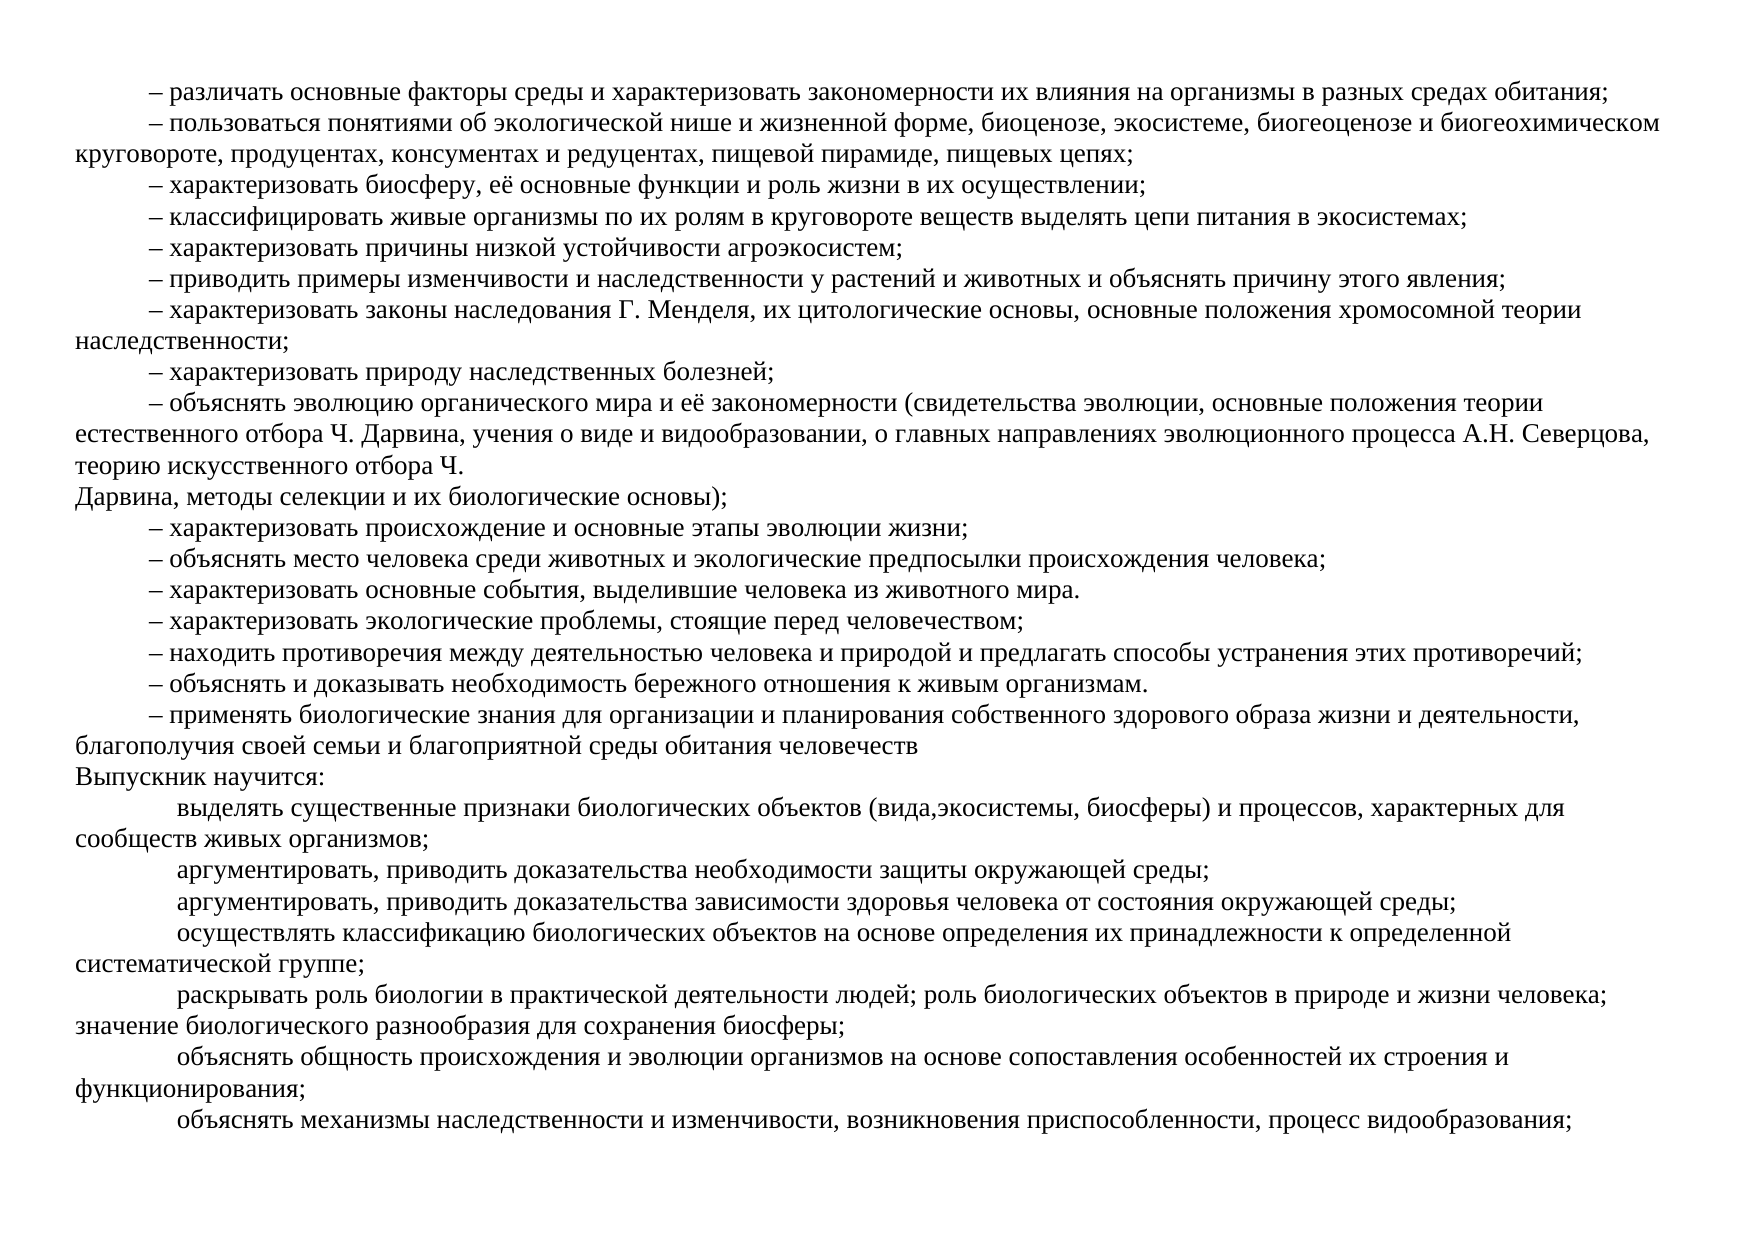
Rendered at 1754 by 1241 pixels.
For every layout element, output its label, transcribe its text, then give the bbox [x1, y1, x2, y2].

text Выпускник научится: [75, 760, 1679, 791]
text – находить противоречия между деятельностью человека и природой и предлагать способы устранения этих противоречий; [75, 636, 1679, 667]
text – применять биологические знания для организации и планирования собственного здорового образа жизни и деятельности, благополучия своей семьи и благоприятной среды обитания человечеств [75, 698, 1679, 760]
text  осуществлять классификацию биологических объектов на основе определения их принадлежности к определенной систематической группе; [75, 916, 1679, 978]
text  аргументировать, приводить доказательства зависимости здоровья человека от состояния окружающей среды; [75, 885, 1679, 916]
text Дарвина, методы селекции и их биологические основы); [75, 480, 1679, 511]
text  объяснять механизмы наследственности и изменчивости, возникновения приспособленности, процесс видообразования; [75, 1103, 1679, 1134]
text – характеризовать законы наследования Г. Менделя, их цитологические основы, основные положения хромосомной теории наследственности; [75, 293, 1679, 355]
text – различать основные факторы среды и характеризовать закономерности их влияния на организмы в разных средах обитания; [75, 75, 1679, 106]
text – объяснять эволюцию органического мира и её закономерности (свидетельства эволюции, основные положения теории естественного отбора Ч. Дарвина, учения о виде и видообразовании, о главных направлениях эволюционного процесса А.Н. Северцова, теорию искусственного отбора Ч. [75, 386, 1679, 480]
text  объяснять общность происхождения и эволюции организмов на основе сопоставления особенностей их строения и функционирования; [75, 1041, 1679, 1103]
text – приводить примеры изменчивости и наследственности у растений и животных и объяснять причину этого явления; [75, 262, 1679, 293]
text  раскрывать роль биологии в практической деятельности людей; роль биологических объектов в природе и жизни человека; значение биологического разнообразия для сохранения биосферы; [75, 978, 1679, 1041]
text  выделять существенные признаки биологических объектов (вида,экосистемы, биосферы) и процессов, характерных для сообществ живых организмов; [75, 791, 1679, 854]
text – характеризовать биосферу, её основные функции и роль жизни в их осуществлении; [75, 168, 1679, 199]
text – характеризовать происхождение и основные этапы эволюции жизни; [75, 511, 1679, 542]
text – характеризовать экологические проблемы, стоящие перед человечеством; [75, 604, 1679, 636]
text – объяснять место человека среди животных и экологические предпосылки происхождения человека; [75, 542, 1679, 573]
text – объяснять и доказывать необходимость бережного отношения к живым организмам. [75, 667, 1679, 698]
text – пользоваться понятиями об экологической нише и жизненной форме, биоценозе, экосистеме, биогеоценозе и биогеохимическом круговороте, продуцентах, консументах и редуцентах, пищевой пирамиде, пищевых цепях; [75, 106, 1679, 168]
text – характеризовать причины низкой устойчивости агроэкосистем; [75, 231, 1679, 262]
text  аргументировать, приводить доказательства необходимости защиты окружающей среды; [75, 854, 1679, 885]
text – характеризовать основные события, выделившие человека из животного мира. [75, 573, 1679, 604]
text – классифицировать живые организмы по их ролям в круговороте веществ выделять цепи питания в экосистемах; [75, 199, 1679, 231]
text – характеризовать природу наследственных болезней; [75, 355, 1679, 386]
